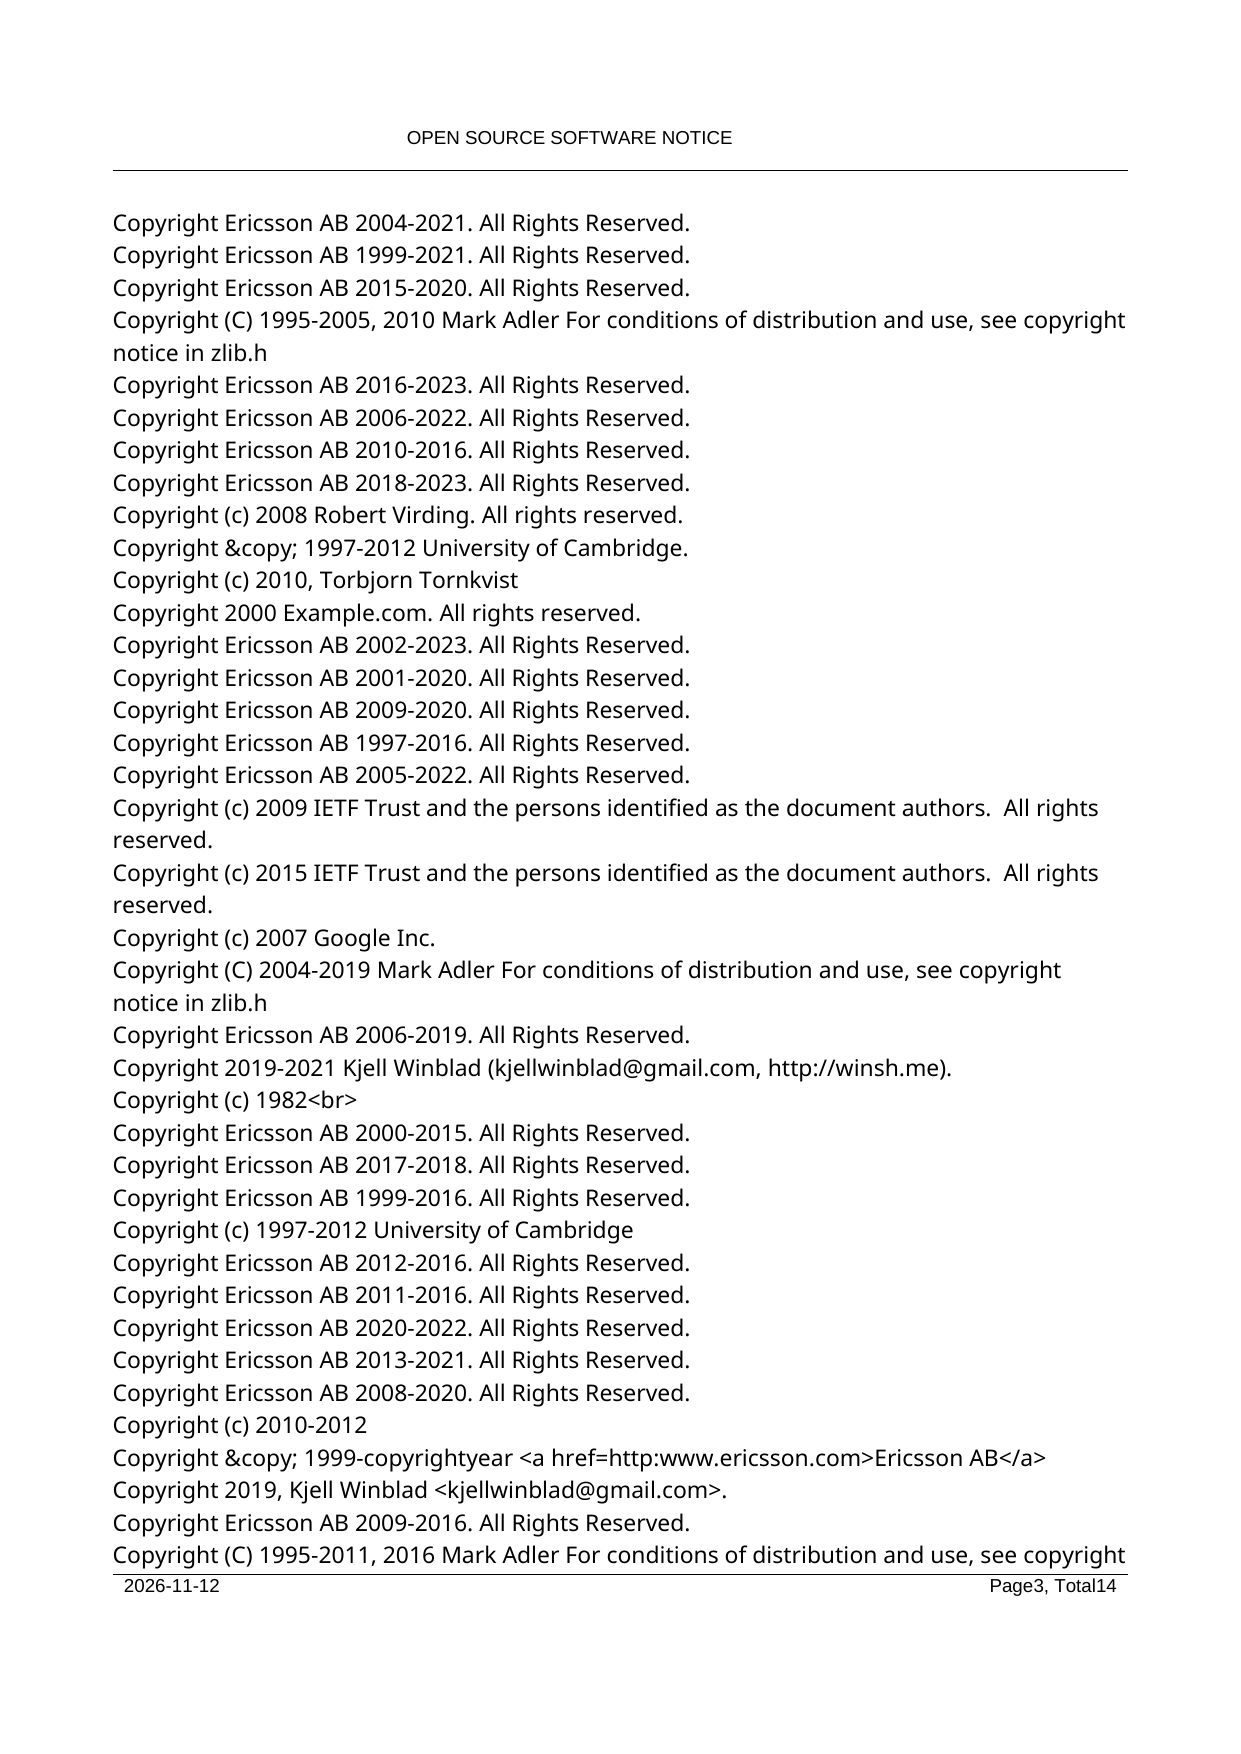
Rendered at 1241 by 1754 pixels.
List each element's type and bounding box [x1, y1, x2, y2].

text [112, 206, 1128, 1571]
